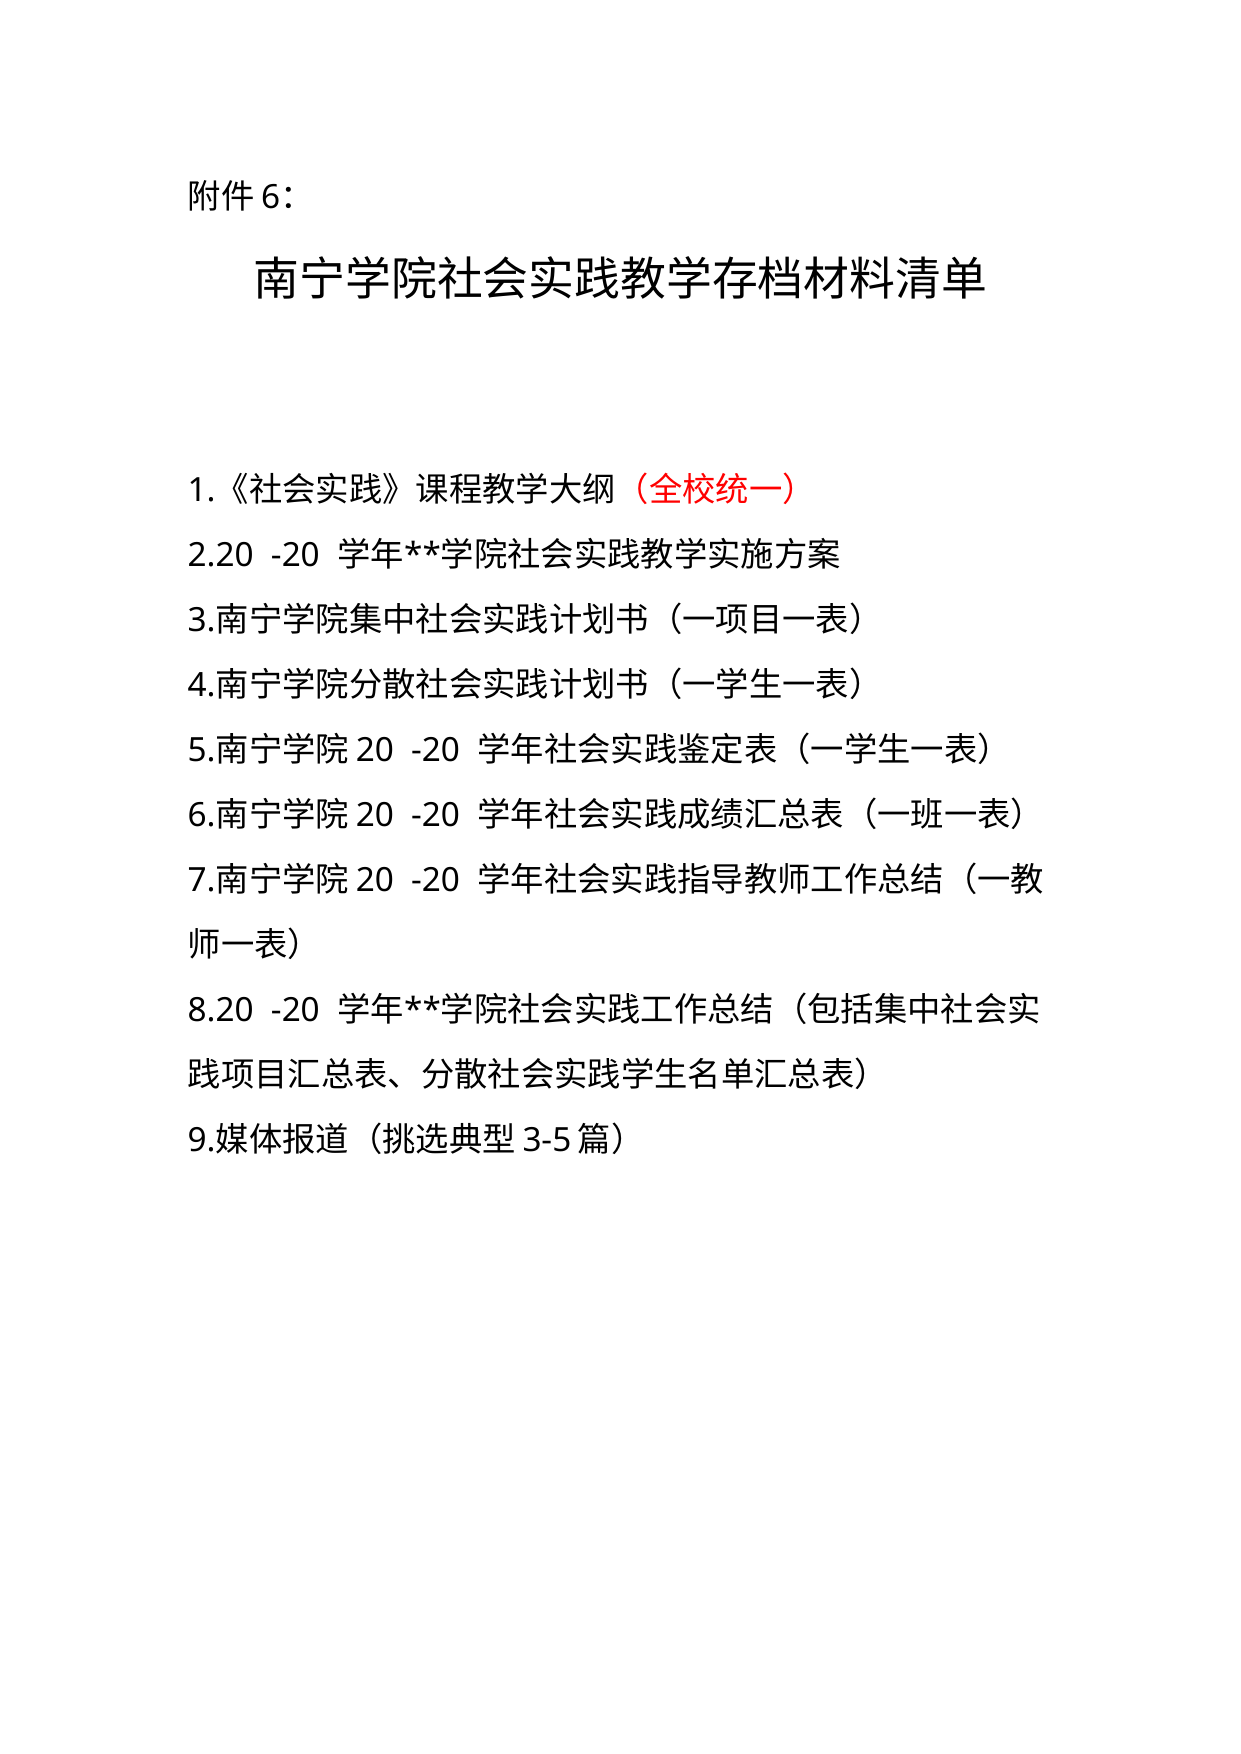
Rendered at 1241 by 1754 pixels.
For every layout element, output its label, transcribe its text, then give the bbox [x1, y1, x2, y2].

text 9.媒体报道（挑选典型3-5篇） [187, 1104, 1053, 1169]
text 7.南宁学院20 -20 学年社会实践指导教师工作总结（一教师一表） [187, 844, 1053, 974]
text 2.20 -20 学年**学院社会实践教学实施方案 [187, 519, 1053, 584]
text 5.南宁学院20 -20 学年社会实践鉴定表（一学生一表） [187, 714, 1053, 779]
text 1.《社会实践》课程教学大纲（全校统一） [187, 454, 1053, 519]
text 8.20 -20 学年**学院社会实践工作总结（包括集中社会实践项目汇总表、分散社会实践学生名单汇总表） [187, 974, 1053, 1104]
text 3.南宁学院集中社会实践计划书（一项目一表） [187, 584, 1053, 649]
text 南宁学院社会实践教学存档材料清单 [187, 227, 1053, 324]
text 6.南宁学院20 -20 学年社会实践成绩汇总表（一班一表） [187, 779, 1053, 844]
text 4.南宁学院分散社会实践计划书（一学生一表） [187, 649, 1053, 714]
text 附件6： [187, 162, 1053, 227]
